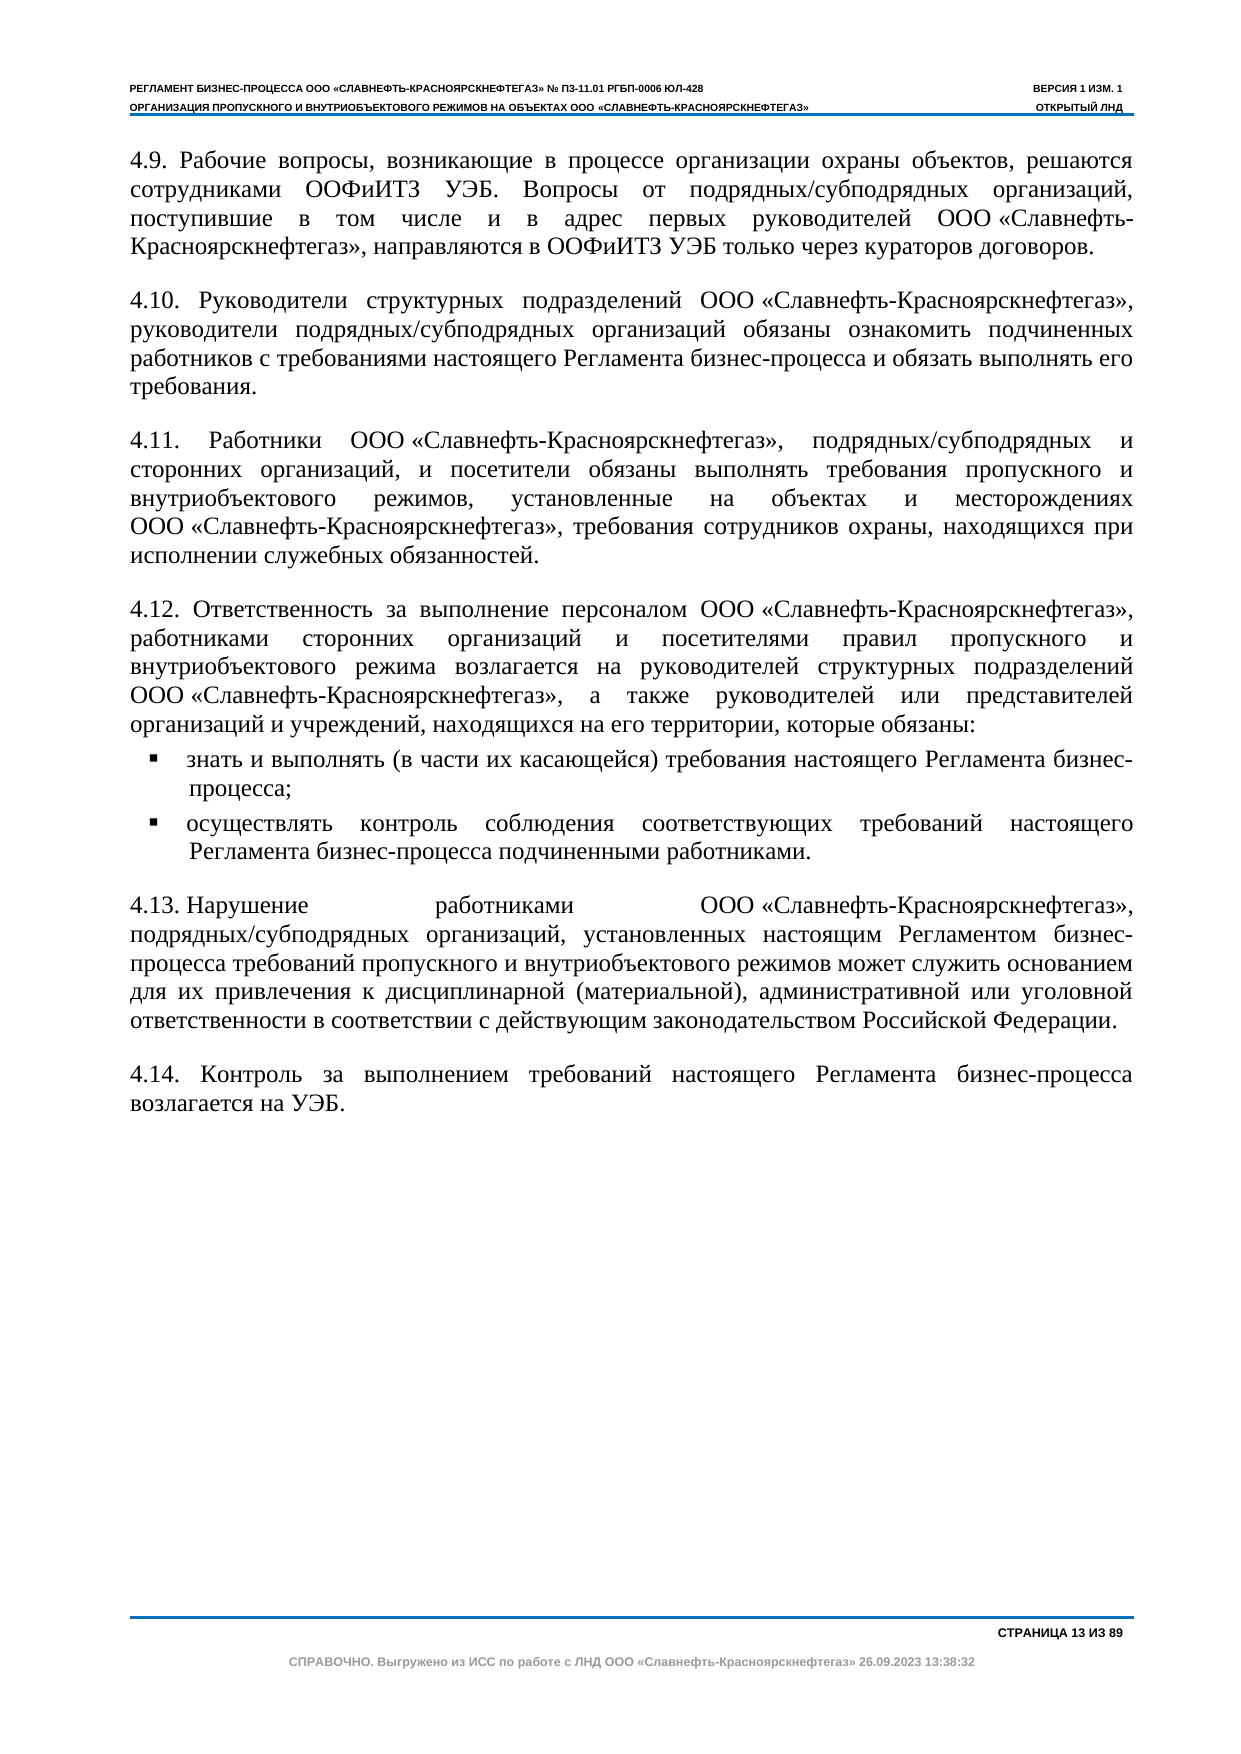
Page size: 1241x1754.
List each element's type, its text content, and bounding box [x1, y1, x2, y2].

list осуществлять контроль соблюдения соответствующих требований настоящего Регламента бизнес-процесса подчиненными работниками. [148, 808, 1134, 865]
text 4.11. Работники ООО «Славнефть-Красноярскнефтегаз», подрядных/субподрядных и сторонних организаций, и посетители обязаны выполнять требования пропускного и внутриобъектового режимов, установленные на объектах и месторождениях ООО «Славнефть-Красноярскнефтегаз», требования сотрудников охраны, находящихся при исполнении служебных обязанностей. [130, 425, 1134, 569]
text 4.9. Рабочие вопросы, возникающие в процессе организации охраны объектов, решаются сотрудниками ООФиИТЗ УЭБ. Вопросы от подрядных/субподрядных организаций, поступившие в том числе и в адрес первых руководителей ООО «Славнефть-Красноярскнефтегаз», направляются в ООФиИТЗ УЭБ только через кураторов договоров. [130, 145, 1134, 260]
text 4.13. Нарушение работниками ООО «Славнефть-Красноярскнефтегаз», подрядных/субподрядных организаций, установленных настоящим Регламентом бизнес-процесса требований пропускного и внутриобъектового режимов может служить основанием для их привлечения к дисциплинарной (материальной), административной или уголовной ответственности в соответствии с действующим законодательством Российской Федерации. [130, 890, 1134, 1034]
text 4.14. Контроль за выполнением требований настоящего Регламента бизнес-процесса возлагается на УЭБ. [130, 1059, 1134, 1116]
list знать и выполнять (в части их касающейся) требования настоящего Регламента бизнес-процесса; [148, 744, 1134, 801]
text 4.10. Руководители структурных подразделений ООО «Славнефть-Красноярскнефтегаз», руководители подрядных/субподрядных организаций обязаны ознакомить подчиненных работников с требованиями настоящего Регламента бизнес-процесса и обязать выполнять его требования. [130, 285, 1134, 400]
text 4.12. Ответственность за выполнение персоналом ООО «Славнефть-Красноярскнефтегаз», работниками сторонних организаций и посетителями правил пропускного и внутриобъектового режима возлагается на руководителей структурных подразделений ООО «Славнефть-Красноярскнефтегаз», а также руководителей или представителей организаций и учреждений, находящихся на его территории, которые обязаны: [130, 594, 1134, 738]
